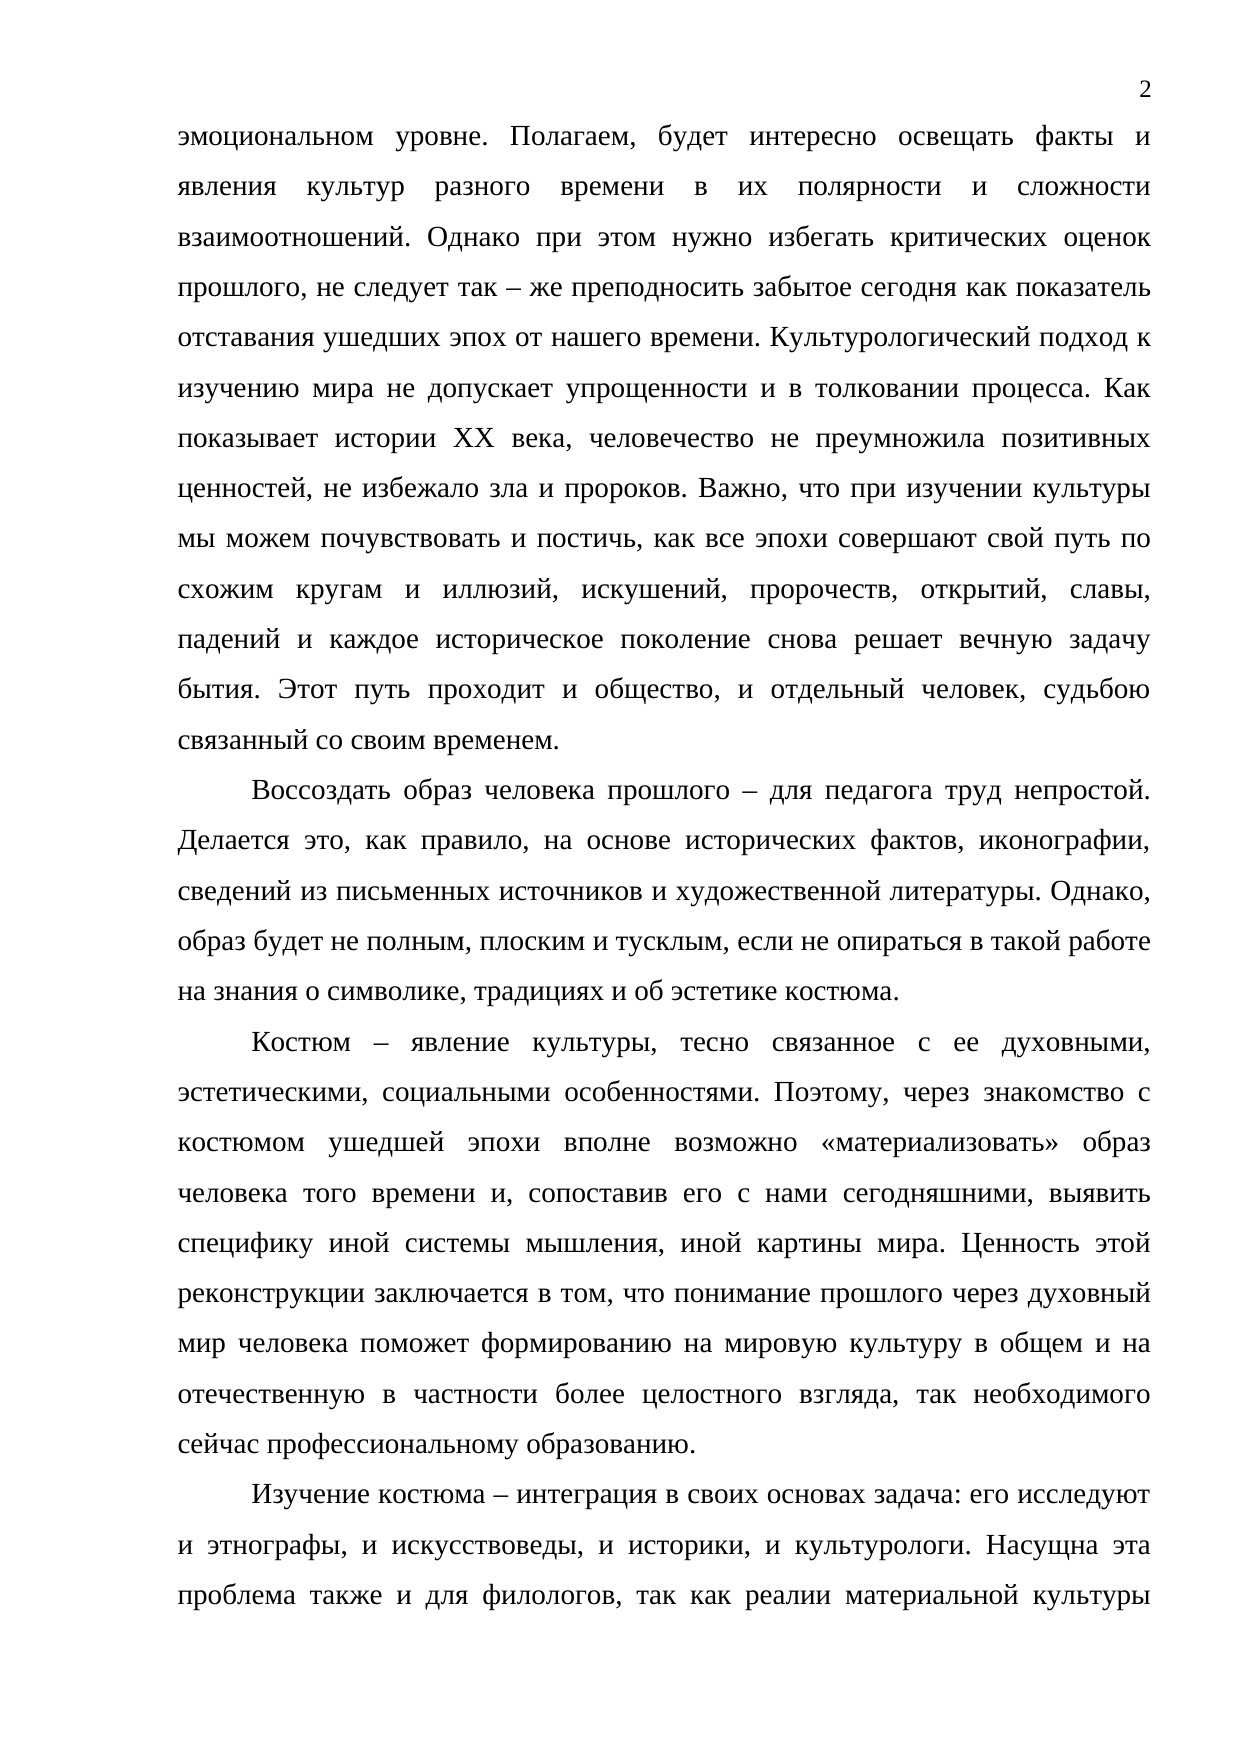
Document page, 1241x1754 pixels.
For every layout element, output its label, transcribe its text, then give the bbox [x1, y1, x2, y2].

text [177, 1477, 1152, 1611]
text Воссоздать образ человека прошлого – для педагога труд непростой. Делается это, как правило, на основе исторических фактов, иконографии, сведений из письменных источников и художественной литературы. Однако, образ будет не полным, плоским и тусклым, если не опираться в такой работе на знания о символике, традициях и об эстетике костюма. [177, 772, 1152, 1007]
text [177, 118, 1152, 755]
text Костюм – явление культуры, тесно связанное с ее духовными, эстетическими, социальными особенностями. Поэтому, через знакомство с костюмом ушедшей эпохи вполне возможно «материализовать» образ человека того времени и, сопоставив его с нами сегодняшними, выявить специфику иной системы мышления, иной картины мира. Ценность этой реконструкции заключается в том, что понимание прошлого через духовный мир человека поможет формированию на мировую культуру в общем и на отечественную в частности более целостного взгляда, так необходимого сейчас профессиональному образованию. [177, 1024, 1152, 1460]
